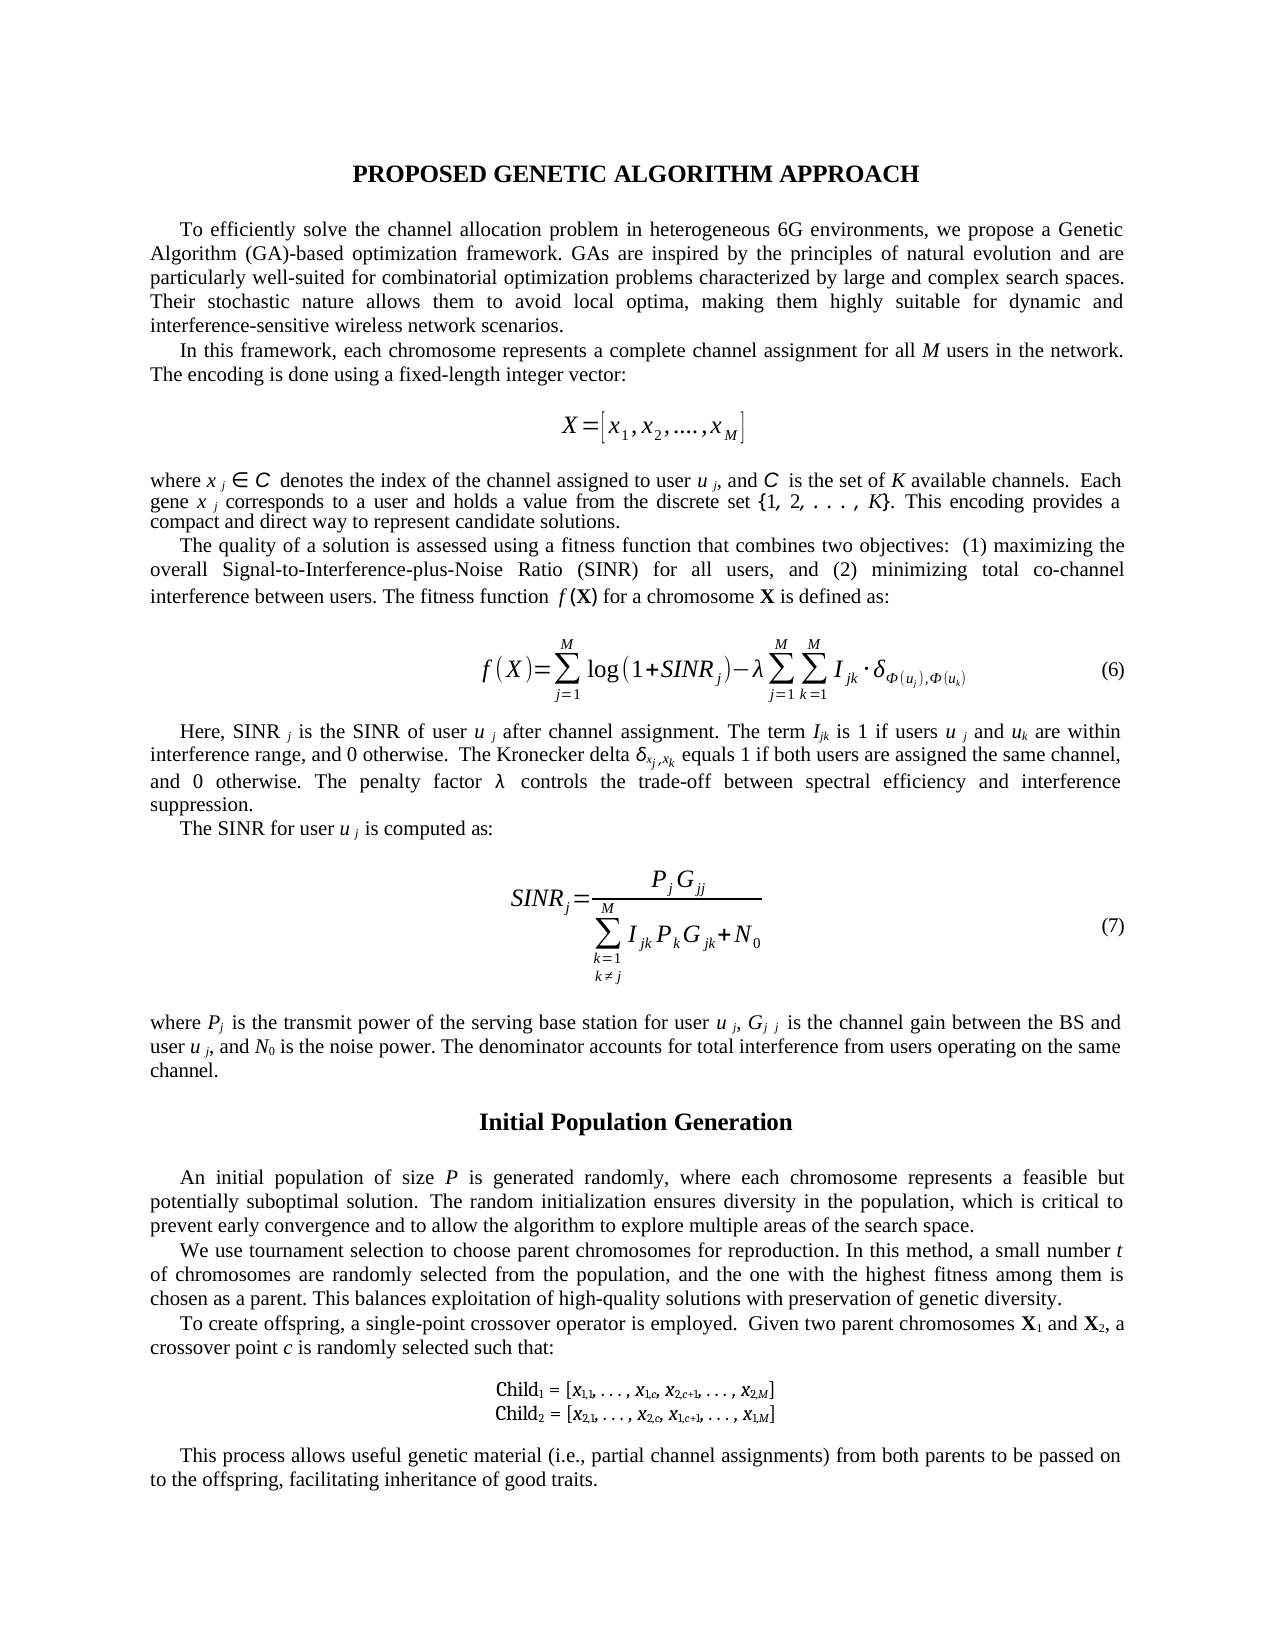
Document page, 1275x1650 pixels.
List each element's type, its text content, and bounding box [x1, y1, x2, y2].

text An initial population of size P is generated randomly, where each chromosome represents a feasible but potentially suboptimal solution. The random initialization ensures diversity in the population, which is critical to prevent early convergence and to allow the algorithm to explore multiple areas of the search space. [150, 1165, 1125, 1237]
text We use tournament selection to choose parent chromosomes for reproduction. In this method, a small number t of chromosomes are randomly selected from the population, and the one with the highest fitness among them is chosen as a parent. This balances exploitation of high-quality solutions with preservation of genetic diversity. [150, 1238, 1125, 1310]
text Here, SINR j is the SINR of user u j after channel assignment. The term Ijk is 1 if users u j and uk are within interference range, and 0 otherwise. The Kronecker delta δxj ,xk equals 1 if both users are assigned the same channel, and 0 otherwise. The penalty factor λ controls the trade-off between spectral efficiency and interference suppression. [150, 721, 1122, 816]
text The quality of a solution is assessed using a fitness function that combines two objectives: (1) maximizing the overall Signal-to-Interference-plus-Noise Ratio (SINR) for all users, and (2) minimizing total co-channel interference between users. The fitness function f (X) for a chromosome X is defined as: [150, 533, 1125, 610]
text (6) [150, 635, 1125, 702]
text The SINR for user u j is computed as: [150, 816, 1125, 840]
text where Pj is the transmit power of the serving base station for user u j, Gj j is the channel gain between the BS and user u j, and N0 is the noise power. The denominator accounts for total interference from users operating on the same channel. [150, 1010, 1122, 1082]
text To efficiently solve the channel allocation problem in heterogeneous 6G environments, we propose a Genetic Algorithm (GA)-based optimization framework. GAs are inspired by the principles of natural evolution and are particularly well-suited for combinatorial optimization problems characterized by large and complex search spaces. Their stochastic nature allows them to avoid local optima, making them highly suitable for dynamic and interference-sensitive wireless network scenarios. [150, 217, 1125, 337]
text This process allows useful genetic material (i.e., partial channel assignments) from both parents to be passed on to the offspring, facilitating inheritance of good traits. [150, 1443, 1122, 1491]
text Child1 = [x1,1, . . . , x1,c, x2,c+1, . . . , x2,M] [150, 1378, 1122, 1402]
text In this framework, each chromosome represents a complete channel assignment for all M users in the network. The encoding is done using a fixed-length integer vector: [150, 337, 1125, 386]
text Child2 = [x2,1, . . . , x2,c, x1,c+1, . . . , x1,M] [150, 1402, 1122, 1426]
text (7) [150, 865, 1125, 985]
text To create offspring, a single-point crossover operator is employed. Given two parent chromosomes X1 and X2, a crossover point c is randomly selected such that: [150, 1311, 1125, 1359]
subtitle PROPOSED GENETIC ALGORITHM APPROACH [150, 159, 1122, 187]
subtitle Initial Population Generation [150, 1107, 1122, 1136]
text where x j ∈ C denotes the index of the channel assigned to user u j, and C is the set of K available channels. Each gene x j corresponds to a user and holds a value from the discrete set {1, 2, . . . , K}. This encoding provides a compact and direct way to represent candidate solutions. [150, 470, 1122, 533]
